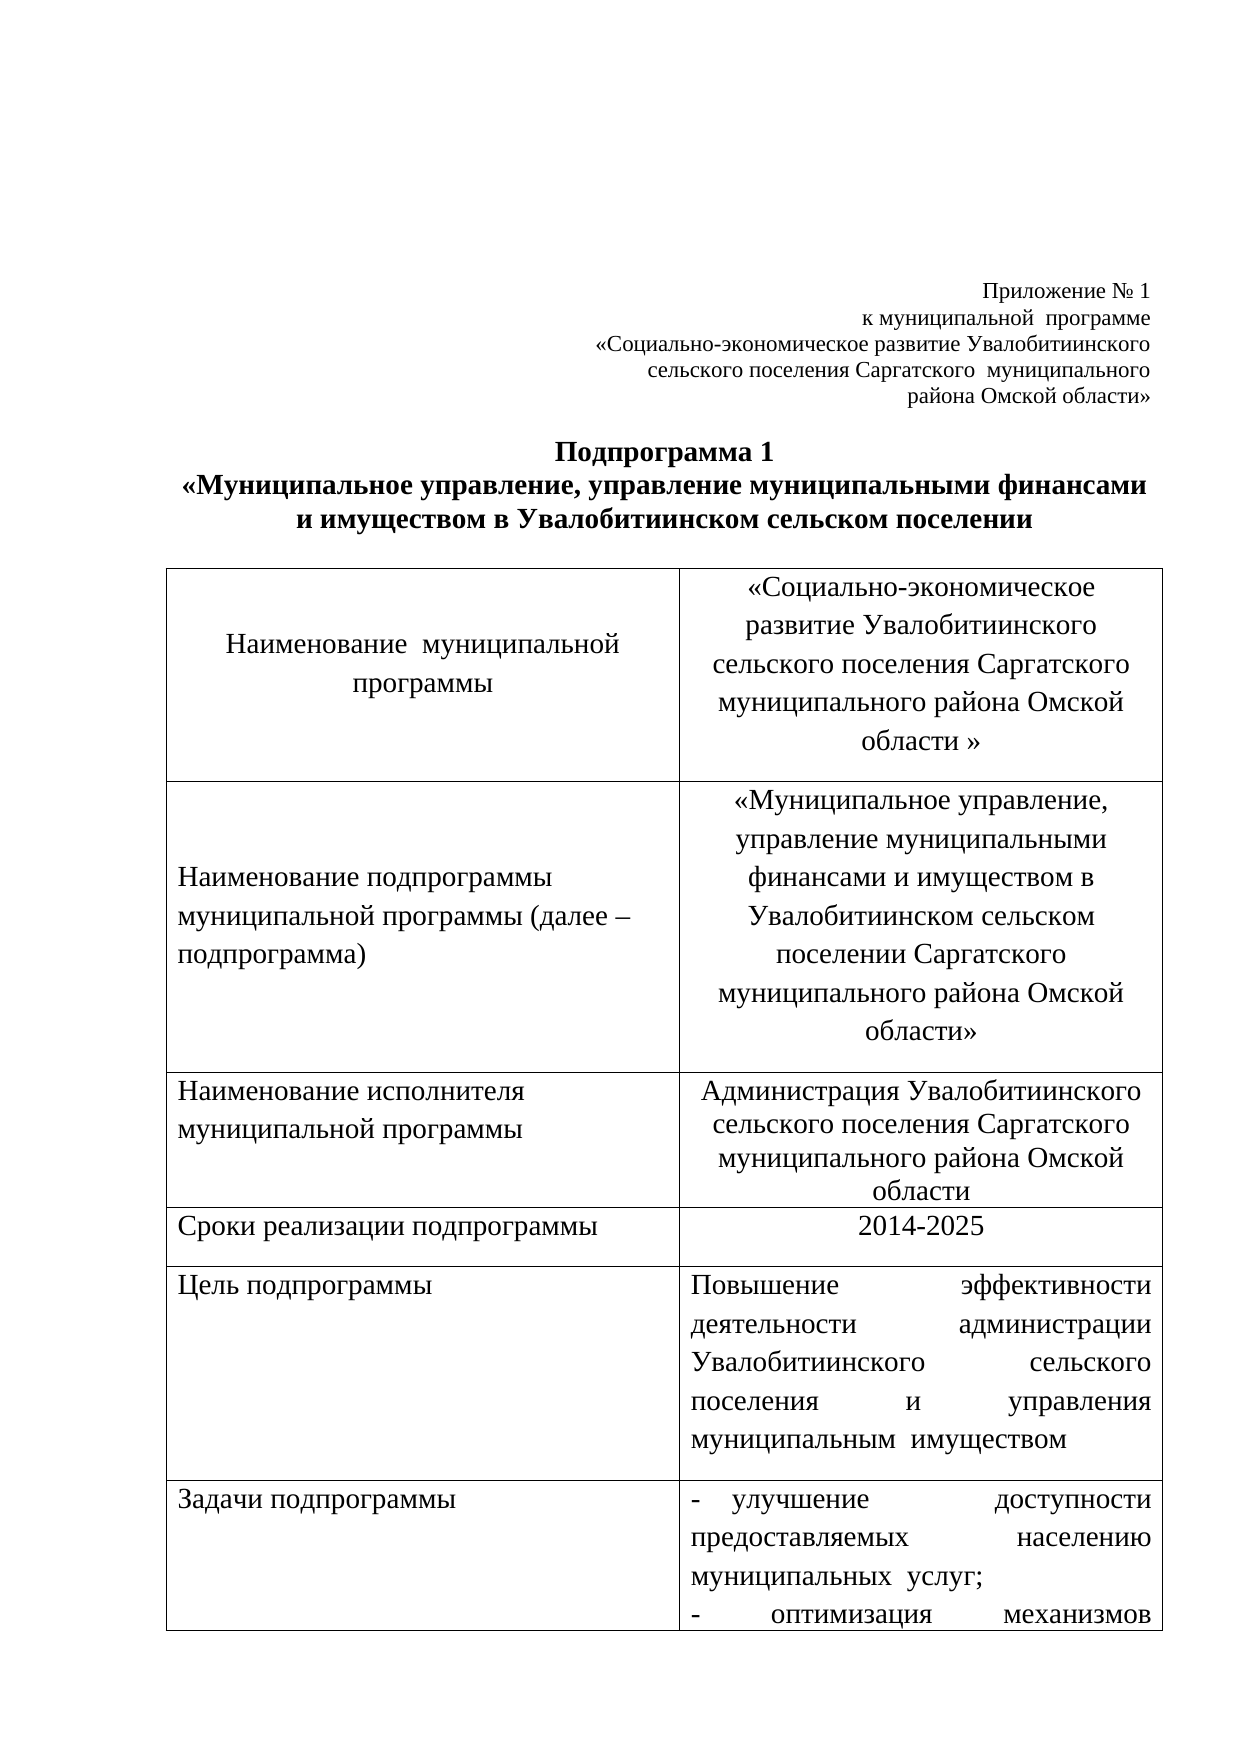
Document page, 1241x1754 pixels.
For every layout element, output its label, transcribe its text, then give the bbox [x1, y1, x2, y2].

text «Муниципальное управление, управление муниципальными финансами и имуществом в Увалобитиинском сельском поселении [177, 467, 1152, 534]
table_cell Сроки реализации подпрограммы [167, 1208, 679, 1266]
text «Социально-экономическое развитие Увалобитиинского [177, 330, 1152, 356]
text Подпрограмма 1 [177, 434, 1152, 467]
table_cell Наименование подпрограммы муниципальной программы (далее – подпрограмма) [167, 782, 679, 1072]
table_cell Цель подпрограммы [167, 1267, 679, 1480]
table_cell «Муниципальное управление, управление муниципальными финансами и имуществом в Увалобитиинском сельском поселении Саргатского муниципального района Омской области» [680, 782, 1162, 1072]
text сельского поселения Саргатского муниципального [177, 356, 1152, 383]
table_cell Наименование исполнителя муниципальной программы [167, 1073, 679, 1207]
table_cell Повышение эффективности деятельности администрации Увалобитиинского сельского поселения и управления муниципальным имуществом [680, 1267, 1162, 1480]
text Приложение № 1 [177, 277, 1152, 303]
table_cell 2014-2025 [680, 1208, 1162, 1266]
table_header Наименование муниципальной программы [167, 569, 679, 781]
table_header «Социально-экономическое развитие Увалобитиинского сельского поселения Саргатского муниципального района Омской области » [680, 569, 1162, 781]
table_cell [680, 1481, 1162, 1630]
table_cell Задачи подпрограммы [167, 1481, 679, 1630]
text к муниципальной программе [177, 303, 1152, 330]
text района Омской области» [177, 383, 1152, 409]
table_cell Администрация Увалобитиинского сельского поселения Саргатского муниципального района Омской области [680, 1073, 1162, 1207]
